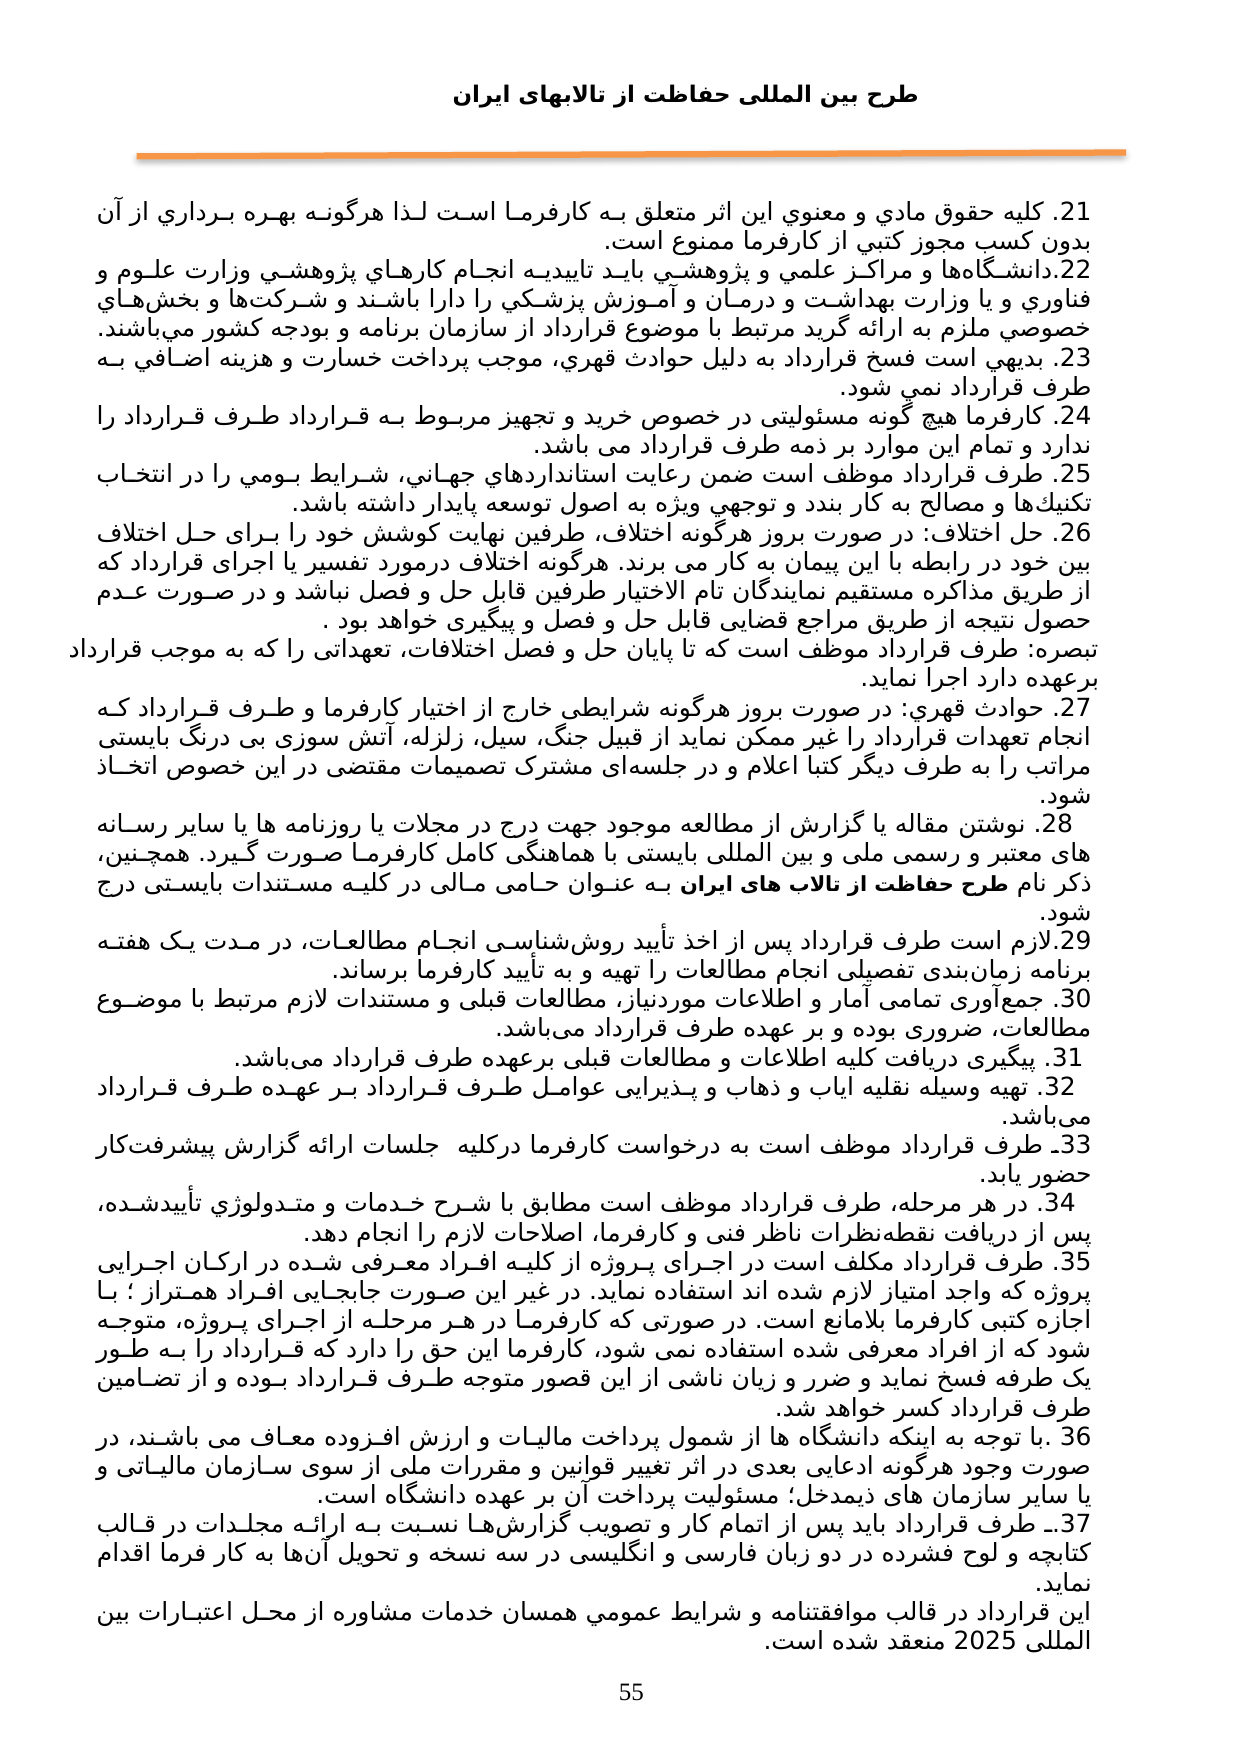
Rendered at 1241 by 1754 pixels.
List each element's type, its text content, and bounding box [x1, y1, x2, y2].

list 33. طرف قرارداد موظف است به درخواست کارفرما درکلیه جلسات ارائه گزارش پیشرفت‌کار حضور یابد. [96, 1130, 1092, 1188]
list 25. طرف قرارداد موظف است ضمن رعايت استانداردهاي جهاني، شرايط بومي را در انتخاب تكنيك‌ها و مصالح به كار بندد و توجهي ويژه به اصول توسعه پايدار داشته باشد. [96, 459, 1092, 518]
list 31. پیگیری دریافت کلیه اطلاعات و مطالعات قبلی برعهده طرف قرارداد می‌باشد. [96, 1043, 1092, 1072]
list اين قرارداد در قالب موافقتنامه و شرايط عمومي همسان خدمات مشاوره از محل اعتبارات بین المللی 2025 منعقد شده است. [96, 1597, 1092, 1655]
list 22.دانشگاه‌ها و مراكز علمي و پژوهشي بايد تاييديه انجام كارهاي پژوهشي وزارت علوم و فناوري و يا وزارت بهداشت و درمان و آموزش پزشكي را دارا باشند و شركت‌ها و بخش‌هاي خصوصي ملزم به ارائه گريد مرتبط با موضوع قرارداد از سازمان برنامه و بودجه كشور مي‌باشند. [96, 255, 1092, 343]
list 23. بديهي است فسخ قرارداد به دليل حوادث قهري، موجب پرداخت خسارت و هزينه اضافي به طرف قرارداد نمي شود. [96, 343, 1092, 401]
list 24. کارفرما هیچ گونه مسئولیتی در خصوص خرید و تجهیز مربوط به قرارداد طرف قرارداد را ندارد و تمام این موارد بر ذمه طرف قرارداد می باشد. [96, 401, 1092, 459]
list 32. تهیه وسیله نقلیه ایاب و ذهاب و پذیرایی عوامل طرف قرارداد بر عهده طرف قرارداد می‌باشد. [96, 1072, 1092, 1130]
text تبصره: طرف قرارداد موظف است که تا پایان حل و فصل اختلافات، تعهداتی را که به موجب قرارداد برعهده دارد اجرا نماید. [52, 634, 1099, 693]
list 27. حوادث قهري: در صورت بروز هرگونه شرایطی خارج از اختیار کارفرما و طرف قرارداد که انجام تعهدات قرارداد را غیر ممکن نماید از قبیل جنگ، سیل، زلزله، آتش سوزی بی درنگ بایستی مراتب را به طرف دیگر کتبا اعلام و در جلسه‌ای مشترک تصمیمات مقتضی در این خصوص اتخاذ شود. [96, 693, 1092, 809]
list 29.لازم است طرف قرارداد پس از اخذ تأیید روش‌شناسی انجام مطالعات، در مدت یک هفته برنامه زمان‌بندی تفصیلی انجام مطالعات را تهیه و به تأیید کارفرما برساند. [96, 926, 1092, 984]
list 28. نوشتن مقاله یا گزارش از مطالعه موجود جهت درج در مجلات یا روزنامه ها یا سایر رسانه های معتبر و رسمی ملی و بین المللی بایستی با هماهنگی کامل کارفرما صورت گیرد. همچنین، ذکر نام طرح حفاظت از تالاب های ایران به عنوان حامی مالی در کلیه مستندات بایستی درج شود. [96, 809, 1092, 926]
text 35. طرف قرارداد مکلف است در اجرای پروژه از کلیه افراد معرفی شده در ارکان اجرایی پروژه که واجد امتیاز لازم شده اند استفاده نماید. در غیر این صورت جابجایی افراد همتراز ؛ با اجازه کتبی کارفرما بلامانع است. در صورتی که کارفرما در هر مرحله از اجرای پروژه، متوجه شود که از افراد معرفی شده استفاده نمی شود، کارفرما این حق را دارد که قرارداد را به طور یک طرفه فسخ نماید و ضرر و زیان ناشی از این قصور متوجه طرف قرارداد بوده و از تضامین طرف قرارداد کسر خواهد شد. [96, 1247, 1092, 1422]
list 37. طرف قرارداد باید پس از اتمام کار و تصویب گزارش‌ها نسبت به ارائه مجلدات در قالب کتابچه و لوح فشرده در دو زبان فارسی و انگلیسی در سه نسخه و تحویل آن‌ها به کار فرما اقدام نماید. [96, 1509, 1092, 1597]
list 26. حل اختلاف: در صورت بروز هرگونه اختلاف، طرفین نهایت کوشش خود را برای حل اختلاف بین خود در رابطه با این پیمان به کار می برند. هرگونه اختلاف درمورد تفسیر یا اجرای قرارداد که از طریق مذاکره مستقیم نمایندگان تام الاختیار طرفین قابل حل و فصل نباشد و در صورت عدم حصول نتیجه از طریق مراجع قضایی قابل حل و فصل و پیگیری خواهد بود . [96, 518, 1092, 634]
list 34. در هر مرحله، طرف قرارداد موظف است مطابق با شرح خدمات و متدولوژي تأییدشده، پس از دریافت نقطه‌نظرات ناظر فنی و کارفرما، اصلاحات لازم را انجام دهد. [96, 1188, 1092, 1247]
list 30. جمع‌آوری تمامی آمار و اطلاعات موردنیاز، مطالعات قبلی و مستندات لازم مرتبط با موضوع مطالعات، ضروری بوده و بر عهده طرف قرارداد می‌باشد. [96, 984, 1092, 1043]
text 36 .با توجه به اینکه دانشگاه ها از شمول پرداخت مالیات و ارزش افزوده معاف می باشند، در صورت وجود هرگونه ادعایی بعدی در اثر تغییر قوانین و مقررات ملی از سوی سازمان مالیاتی و یا سایر سازمان های ذیمدخل؛ مسئولیت پرداخت آن بر عهده دانشگاه است. [96, 1422, 1092, 1509]
list 21. كليه حقوق مادي و معنوي اين اثر متعلق به كارفرما است لذا هرگونه بهره برداري از آن بدون كسب مجوز كتبي از كارفرما ممنوع است. [96, 197, 1092, 255]
